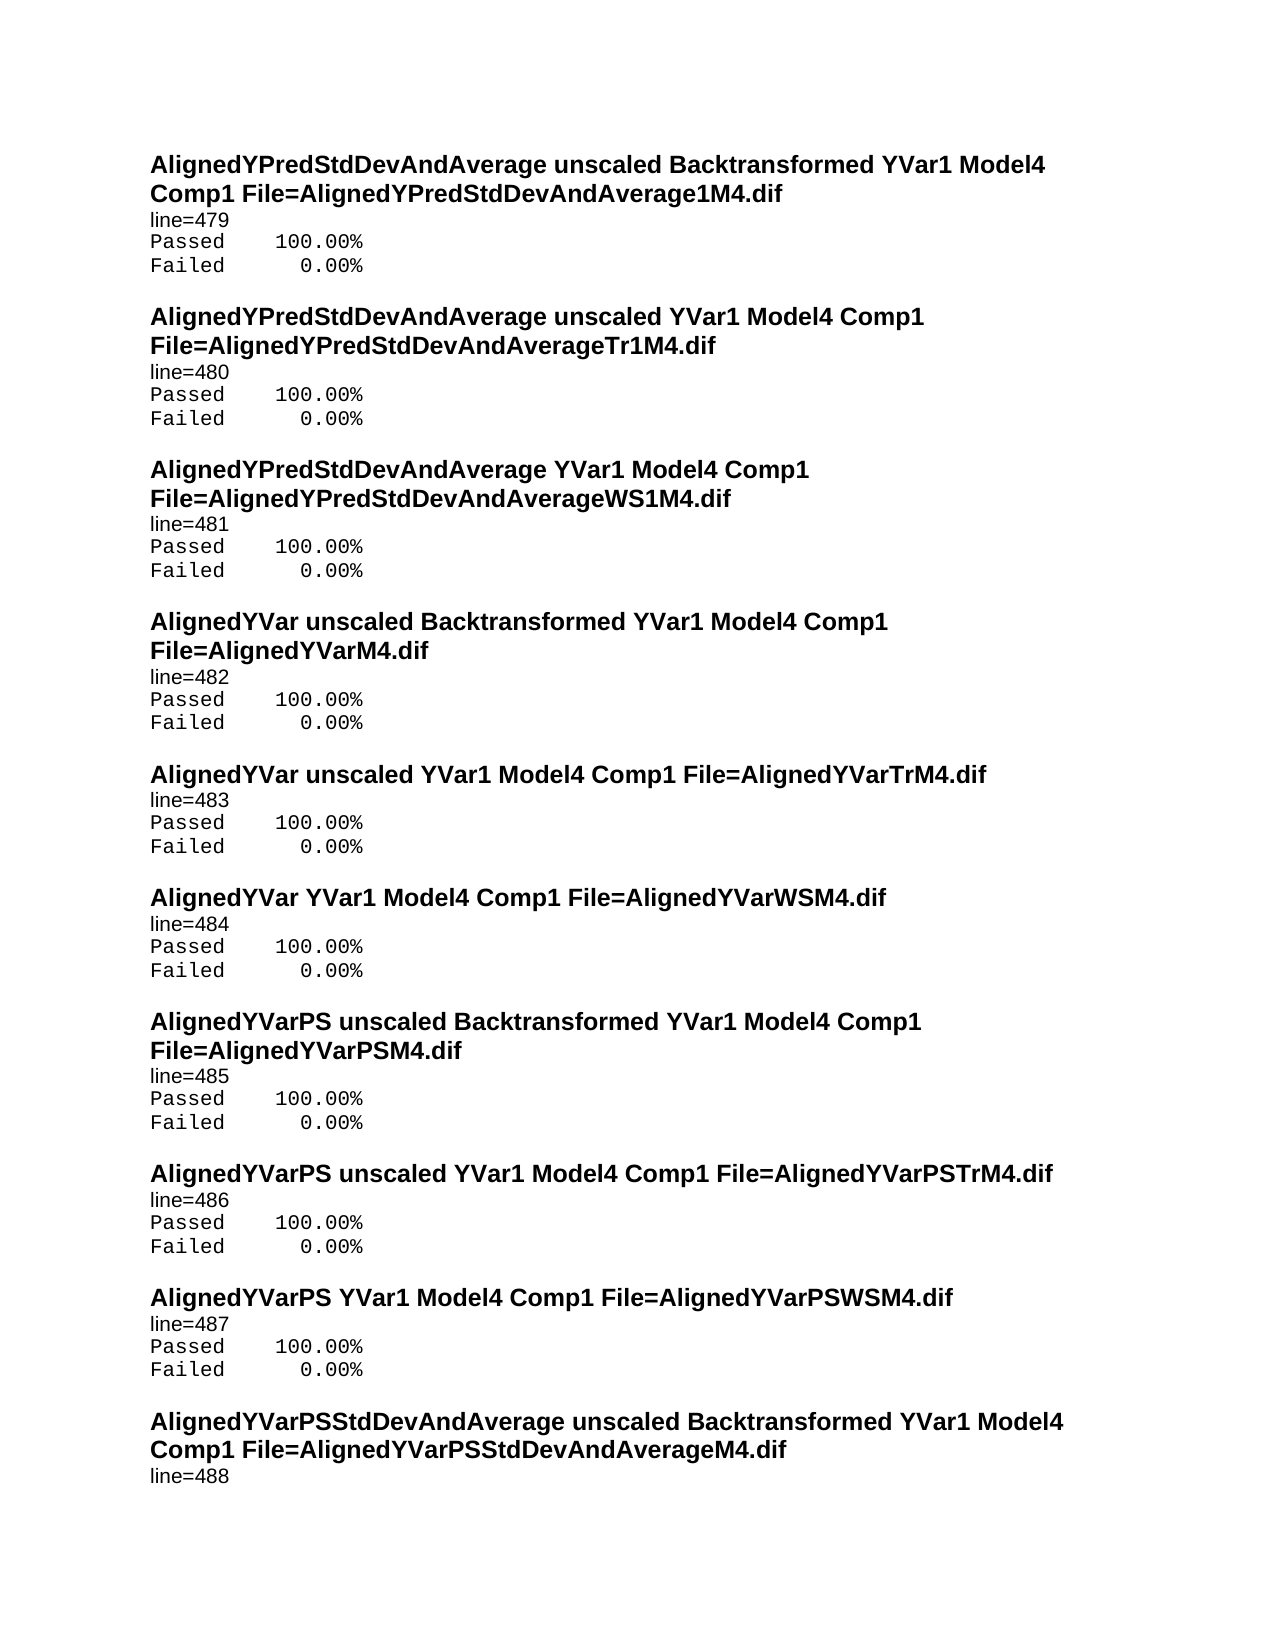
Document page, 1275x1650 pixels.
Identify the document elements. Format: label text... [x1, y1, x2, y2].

text AlignedYVarPS YVar1 Model4 Comp1 File=AlignedYVarPSWSM4.dif [150, 1283, 1125, 1312]
text line=488 [150, 1464, 1125, 1488]
text line=480 [150, 360, 1125, 384]
text AlignedYVar unscaled Backtransformed YVar1 Model4 Comp1 File=AlignedYVarM4.dif [150, 607, 1125, 665]
text Failed 0.00% [150, 255, 1125, 279]
text Passed 100.00% [150, 384, 1125, 407]
text Failed 0.00% [150, 1236, 1125, 1259]
text Passed 100.00% [150, 1088, 1125, 1112]
text AlignedYVar unscaled YVar1 Model4 Comp1 File=AlignedYVarTrM4.dif [150, 759, 1125, 788]
text Passed 100.00% [150, 1336, 1125, 1359]
text AlignedYPredStdDevAndAverage unscaled Backtransformed YVar1 Model4 Comp1 File=AlignedYPredStdDevAndAverage1M4.dif [150, 150, 1125, 207]
text line=484 [150, 912, 1125, 936]
text Passed 100.00% [150, 1212, 1125, 1236]
text Failed 0.00% [150, 560, 1125, 583]
text line=483 [150, 788, 1125, 812]
text AlignedYVarPS unscaled YVar1 Model4 Comp1 File=AlignedYVarPSTrM4.dif [150, 1159, 1125, 1188]
text AlignedYPredStdDevAndAverage YVar1 Model4 Comp1 File=AlignedYPredStdDevAndAverageWS1M4.dif [150, 455, 1125, 512]
text line=479 [150, 207, 1125, 231]
text Failed 0.00% [150, 1112, 1125, 1136]
text AlignedYVar YVar1 Model4 Comp1 File=AlignedYVarWSM4.dif [150, 883, 1125, 912]
text AlignedYVarPSStdDevAndAverage unscaled Backtransformed YVar1 Model4 Comp1 File=AlignedYVarPSStdDevAndAverageM4.dif [150, 1407, 1125, 1464]
text Passed 100.00% [150, 812, 1125, 836]
text Failed 0.00% [150, 712, 1125, 736]
text Passed 100.00% [150, 536, 1125, 560]
text Passed 100.00% [150, 689, 1125, 712]
text Failed 0.00% [150, 1359, 1125, 1383]
text Passed 100.00% [150, 936, 1125, 959]
text Passed 100.00% [150, 231, 1125, 255]
text line=486 [150, 1188, 1125, 1212]
text line=482 [150, 665, 1125, 689]
text AlignedYPredStdDevAndAverage unscaled YVar1 Model4 Comp1 File=AlignedYPredStdDevAndAverageTr1M4.dif [150, 302, 1125, 360]
text line=487 [150, 1312, 1125, 1336]
text Failed 0.00% [150, 836, 1125, 859]
text Failed 0.00% [150, 959, 1125, 983]
text line=481 [150, 512, 1125, 536]
text Failed 0.00% [150, 407, 1125, 431]
text AlignedYVarPS unscaled Backtransformed YVar1 Model4 Comp1 File=AlignedYVarPSM4.dif [150, 1007, 1125, 1064]
text line=485 [150, 1064, 1125, 1088]
